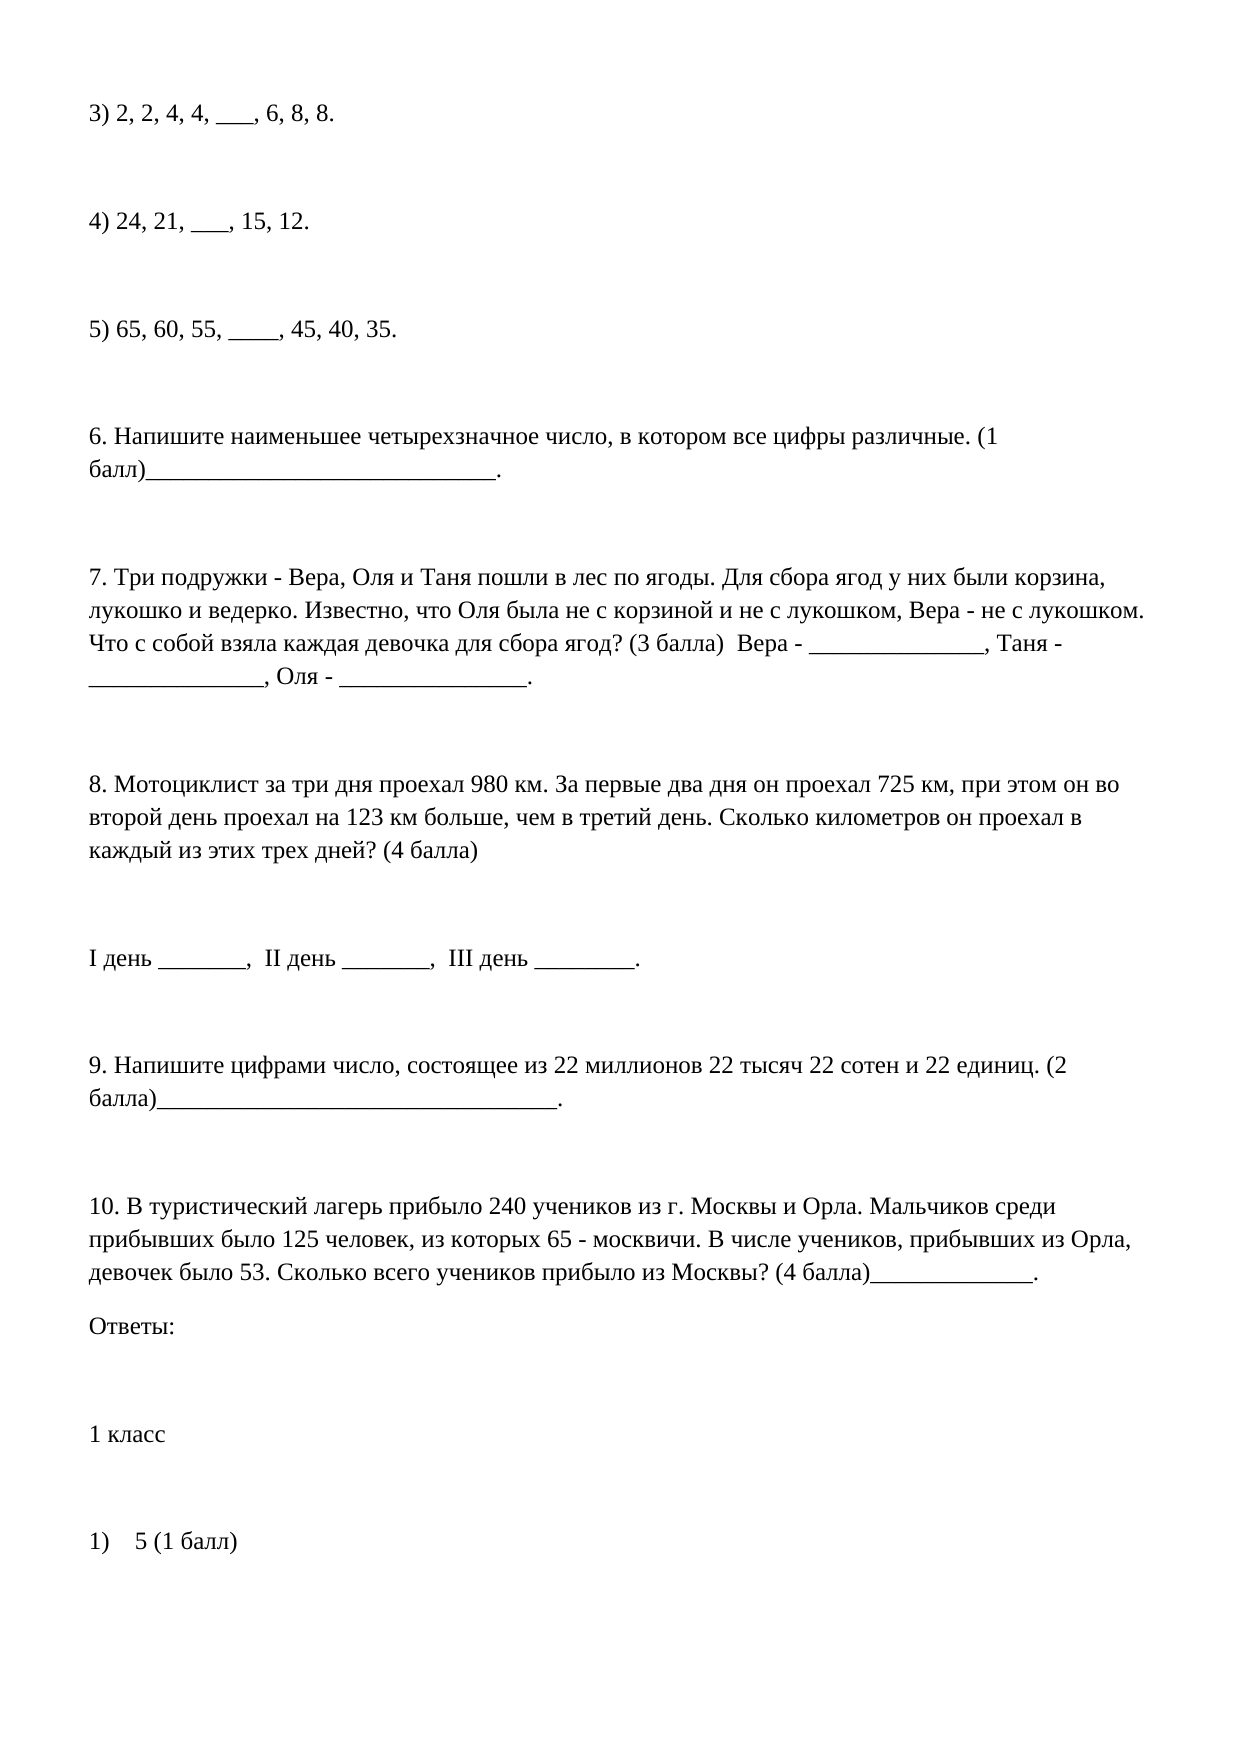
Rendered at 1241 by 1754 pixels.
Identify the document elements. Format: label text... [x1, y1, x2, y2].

text 1) 5 (1 балл) [89, 1526, 1152, 1555]
text 5) 65, 60, 55, ____, 45, 40, 35. [89, 314, 1152, 342]
text 8. Мотоциклист за три дня проехал 980 км. За первые два дня он проехал 725 км, при этом он во второй день проехал на 123 км больше, чем в третий день. Сколько километров он проехал в каждый из этих трех дней? (4 балла) [89, 769, 1152, 864]
text 1 класс [89, 1419, 1152, 1447]
text 6. Напишите наименьшее четырехзначное число, в котором все цифры различные. (1 балл)____________________________. [89, 421, 1152, 483]
text Ответы: [89, 1311, 1152, 1340]
text 9. Напишите цифрами число, состоящее из 22 миллионов 22 тысяч 22 сотен и 22 единиц. (2 балла)________________________________. [89, 1050, 1152, 1112]
text 7. Три подружки - Вера, Оля и Таня пошли в лес по ягоды. Для сбора ягод у них были корзина, лукошко и ведерко. Известно, что Оля была не с корзиной и не с лукошком, Вера - не с лукошком. Что с собой взяла каждая девочка для сбора ягод? (3 балла) Вера - ______________, Таня - ______________, Оля - _______________. [89, 562, 1152, 690]
text 10. В туристический лагерь прибыло 240 учеников из г. Москвы и Орла. Мальчиков среди прибывших было 125 человек, из которых 65 - москвичи. В числе учеников, прибывших из Орла, девочек было 53. Сколько всего учеников прибыло из Москвы? (4 балла)_____________. [89, 1191, 1152, 1286]
text 3) 2, 2, 4, 4, ___, 6, 8, 8. [89, 98, 1152, 127]
text 4) 24, 21, ___, 15, 12. [89, 206, 1152, 235]
text I день _______, II день _______, III день ________. [89, 943, 1152, 971]
